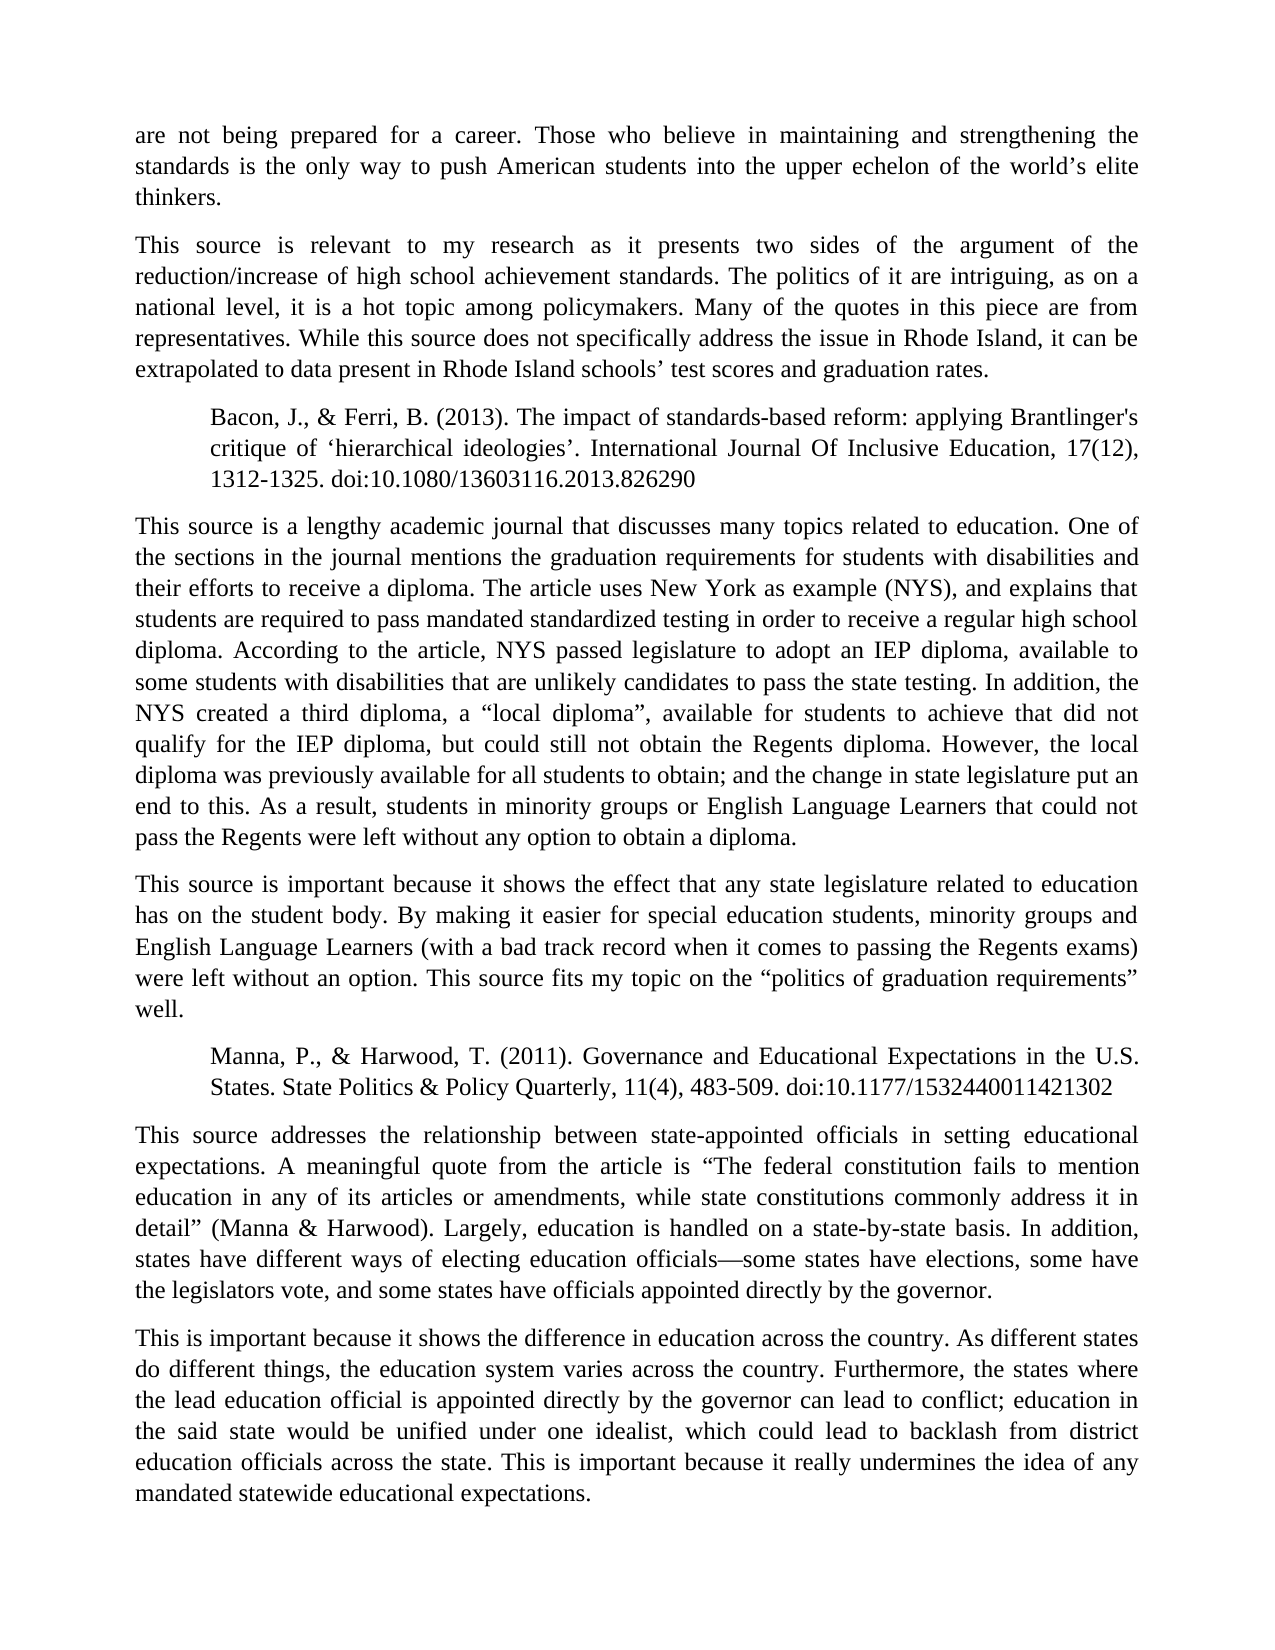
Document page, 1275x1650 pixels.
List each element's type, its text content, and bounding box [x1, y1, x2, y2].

text This source is important because it shows the effect that any state legislature related to education has on the student body. By making it easier for special education students, minority groups and English Language Learners (with a bad track record when it comes to passing the Regents exams) were left without an option. This source fits my topic on the “politics of graduation requirements” well. [135, 869, 1140, 1022]
text This source is relevant to my research as it presents two sides of the argument of the reduction/increase of high school achievement standards. The politics of it are intriguing, as on a national level, it is a hot topic among policymakers. Many of the quotes in this piece are from representatives. While this source does not specifically address the issue in Rhode Island, it can be extrapolated to data present in Rhode Island schools’ test scores and graduation rates. [135, 230, 1140, 383]
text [135, 120, 1140, 211]
text This source is a lengthy academic journal that discusses many topics related to education. One of the sections in the journal mentions the graduation requirements for students with disabilities and their efforts to receive a diploma. The article uses New York as example (NYS), and explains that students are required to pass mandated standardized testing in order to receive a regular high school diploma. According to the article, NYS passed legislature to adopt an IEP diploma, available to some students with disabilities that are unlikely candidates to pass the state testing. In addition, the NYS created a third diploma, a “local diploma”, available for students to achieve that did not qualify for the IEP diploma, but could still not obtain the Regents diploma. However, the local diploma was previously available for all students to obtain; and the change in state legislature put an end to this. As a result, students in minority groups or English Language Learners that could not pass the Regents were left without any option to obtain a diploma. [135, 511, 1140, 851]
text Bacon, J., & Ferri, B. (2013). The impact of standards-based reform: applying Brantlinger's critique of ‘hierarchical ideologies’. International Journal Of Inclusive Education, 17(12), 1312-1325. doi:10.1080/13603116.2013.826290 [210, 402, 1140, 492]
text This is important because it shows the difference in education across the country. As different states do different things, the education system varies across the country. Furthermore, the states where the lead education official is appointed directly by the governor can lead to conflict; education in the said state would be unified under one idealist, which could lead to backlash from district education officials across the state. This is important because it really undermines the idea of any mandated statewide educational expectations. [135, 1323, 1140, 1507]
text This source addresses the relationship between state-appointed officials in setting educational expectations. A meaningful quote from the article is “The federal constitution fails to mention education in any of its articles or amendments, while state constitutions commonly address it in detail” (Manna & Harwood). Largely, education is handled on a state-by-state basis. In addition, states have different ways of electing education officials—some states have elections, some have the legislators vote, and some states have officials appointed directly by the governor. [135, 1120, 1140, 1304]
text Manna, P., & Harwood, T. (2011). Governance and Educational Expectations in the U.S. States. State Politics & Policy Quarterly, 11(4), 483-509. doi:10.1177/1532440011421302 [210, 1041, 1140, 1101]
